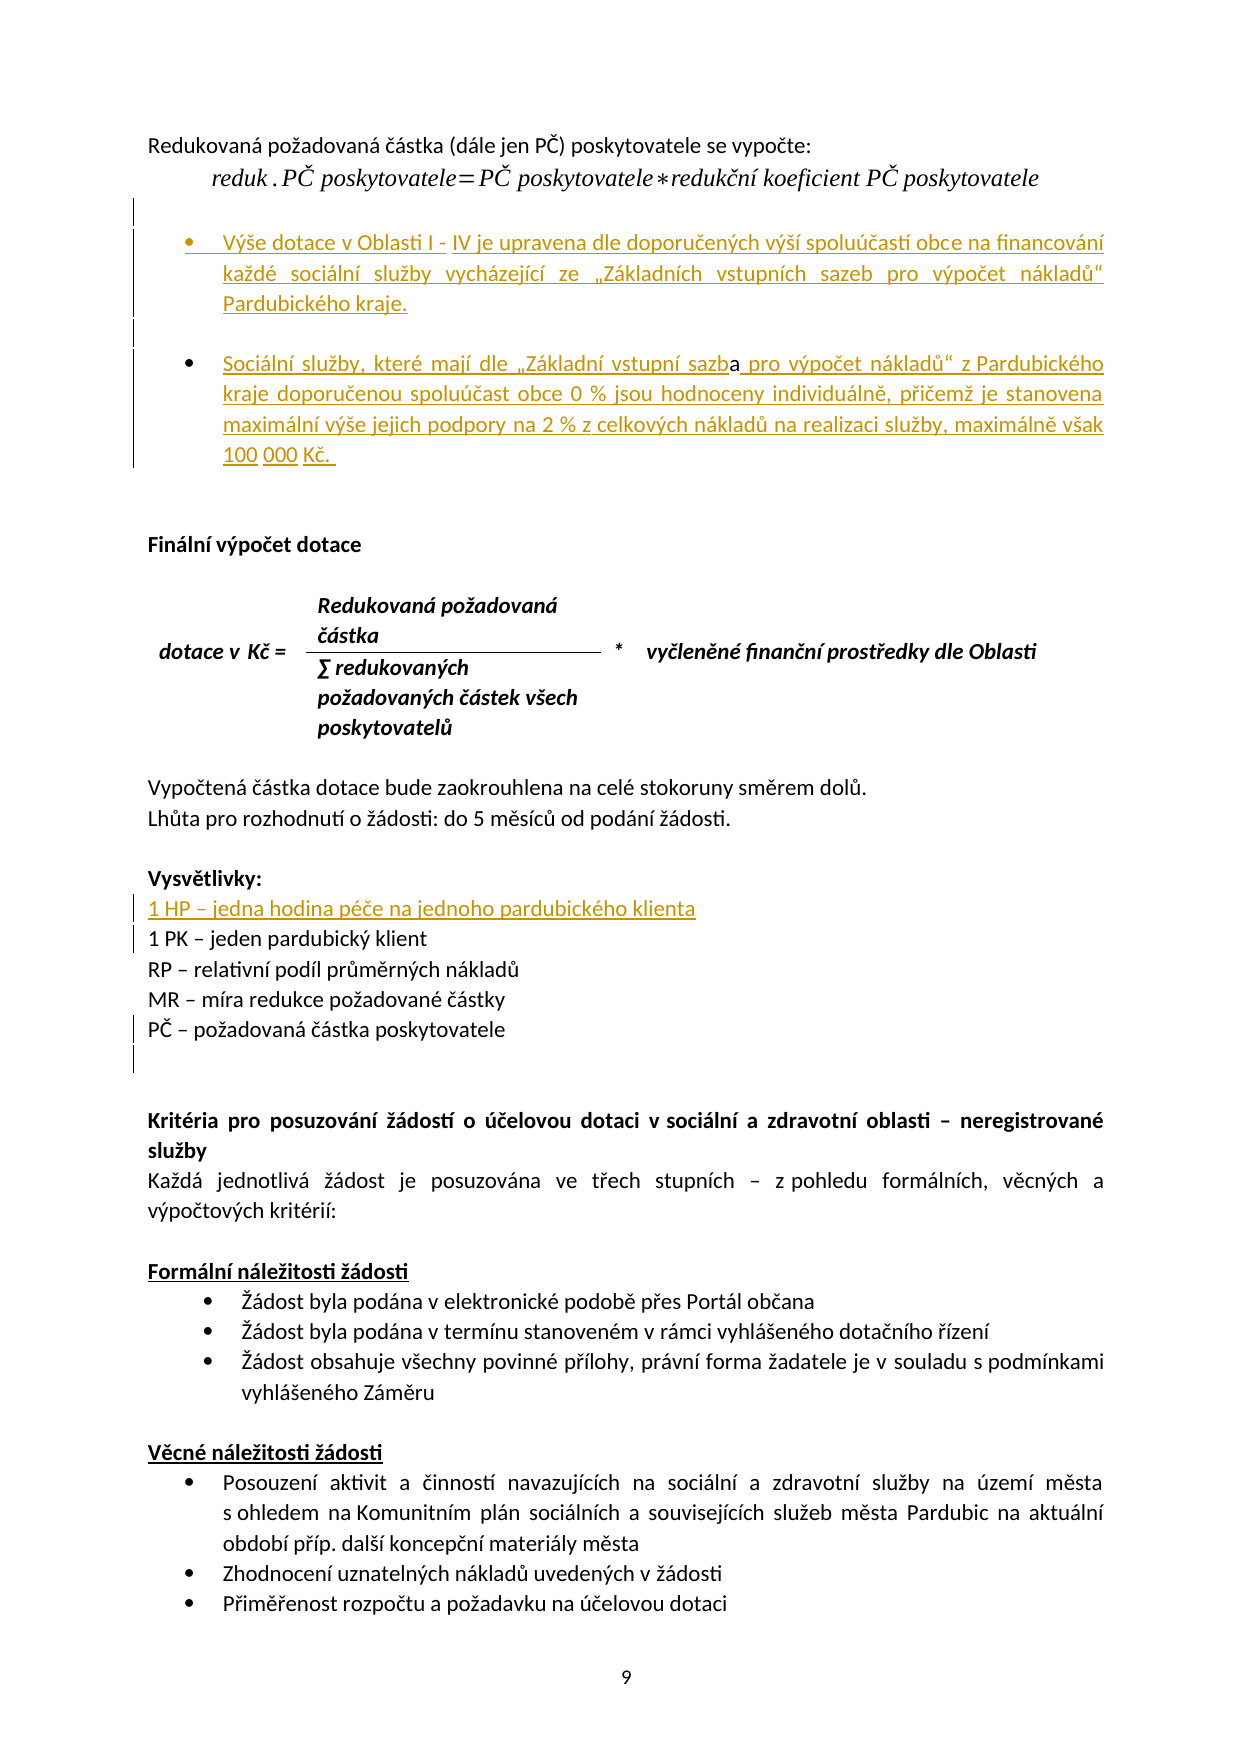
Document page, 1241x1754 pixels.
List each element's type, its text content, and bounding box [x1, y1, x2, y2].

list Přiměřenost rozpočtu a požadavku na účelovou dotaci [185, 1589, 1104, 1617]
list Posouzení aktivit a činností navazujících na sociální a zdravotní služby na území města s ohledem na Komunitním plán sociálních a souvisejících služeb města Pardubic na aktuální období příp. další koncepční materiály města [185, 1468, 1104, 1557]
text Formální náležitosti žádosti [148, 1257, 1104, 1285]
text Každá jednotlivá žádost je posuzována ve třech stupních – z pohledu formálních, věcných a výpočtových kritérií: [148, 1166, 1104, 1224]
text Finální výpočet dotace [148, 531, 1104, 559]
text PČ – požadovaná částka poskytovatele [148, 1015, 1104, 1043]
text RP – relativní podíl průměrných nákladů [148, 955, 1104, 983]
list Žádost byla podána v elektronické podobě přes Portál občana [204, 1287, 1104, 1315]
list a [185, 349, 1104, 468]
list Žádost obsahuje všechny povinné přílohy, právní forma žadatele je v souladu s podmínkami vyhlášeného Záměru [204, 1347, 1104, 1406]
table_header Redukovaná požadovaná částka [306, 561, 601, 652]
text Lhůta pro rozhodnutí o žádosti: do 5 měsíců od podání žádosti. [148, 804, 1104, 832]
text 1 PK – jeden pardubický klient [148, 924, 1104, 953]
text MR – míra redukce požadované částky [148, 985, 1104, 1013]
table_header * vyčleněné finanční prostředky dle Oblasti [601, 561, 1104, 743]
text Vypočtená částka dotace bude zaokrouhlena na celé stokoruny směrem dolů. [148, 773, 1104, 802]
table_cell ∑ redukovaných požadovaných částek všech poskytovatelů [306, 653, 601, 743]
text Redukovaná požadovaná částka (dále jen PČ) poskytovatele se vypočte: [148, 131, 1104, 159]
list Zhodnocení uznatelných nákladů uvedených v žádosti [185, 1559, 1104, 1587]
text Kritéria pro posuzování žádostí o účelovou dotaci v sociální a zdravotní oblasti – neregistrované služby [148, 1106, 1104, 1164]
list Žádost byla podána v termínu stanoveném v rámci vyhlášeného dotačního řízení [204, 1317, 1104, 1345]
text Vysvětlivky: [148, 864, 1104, 892]
text Věcné náležitosti žádosti [148, 1438, 1104, 1466]
table_header dotace v Kč = [148, 561, 306, 743]
